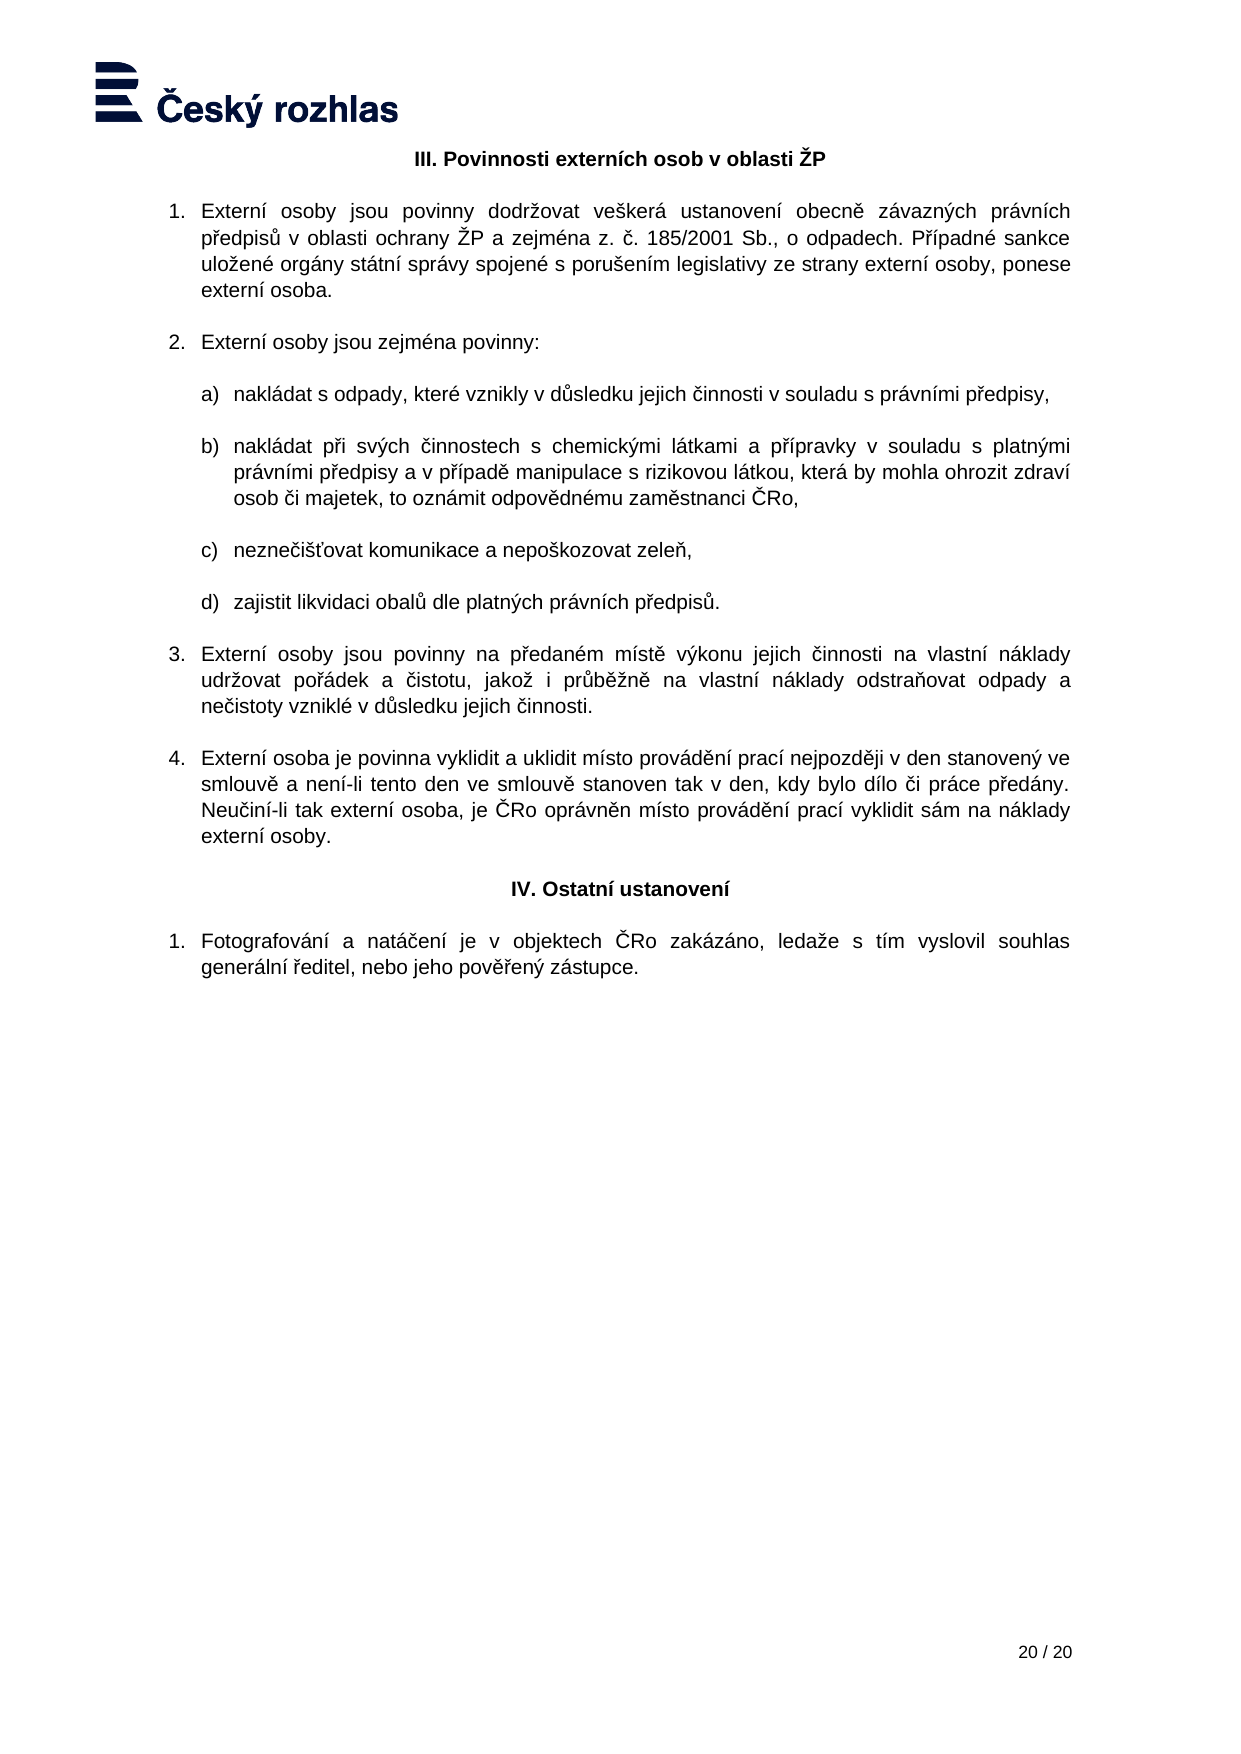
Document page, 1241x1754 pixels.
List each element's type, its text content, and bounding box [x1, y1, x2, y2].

list Externí osoby jsou povinny na předaném místě výkonu jejich činnosti na vlastní náklady udržovat pořádek a čistotu, jakož i průběžně na vlastní náklady odstraňovat odpady a nečistoty vzniklé v důsledku jejich činnosti. [168, 641, 1072, 719]
list Externí osoby jsou zejména povinny: [168, 328, 1072, 354]
subtitle Ostatní ustanovení [168, 875, 1072, 901]
picture [95, 62, 398, 128]
list Externí osoby jsou povinny dodržovat veškerá ustanovení obecně závazných právních předpisů v oblasti ochrany ŽP a zejména z. č. 185/2001 Sb., o odpadech. Případné sankce uložené orgány státní správy spojené s porušením legislativy ze strany externí osoby, ponese externí osoba. [168, 198, 1072, 302]
list Externí osoba je povinna vyklidit a uklidit místo provádění prací nejpozději v den stanovený ve smlouvě a není-li tento den ve smlouvě stanoven tak v den, kdy bylo dílo či práce předány. Neučiní-li tak externí osoba, je ČRo oprávněn místo provádění prací vyklidit sám na náklady externí osoby. [168, 745, 1072, 849]
list nakládat s odpady, které vznikly v důsledku jejich činnosti v souladu s právními předpisy, [201, 380, 1072, 406]
list nakládat při svých činnostech s chemickými látkami a přípravky v souladu s platnými právními předpisy a v případě manipulace s rizikovou látkou, která by mohla ohrozit zdraví osob či majetek, to oznámit odpovědnému zaměstnanci ČRo, [201, 432, 1072, 511]
list Fotografování a natáčení je v objektech ČRo zakázáno, ledaže s tím vyslovil souhlas generální ředitel, nebo jeho pověřený zástupce. [168, 927, 1072, 979]
list zajistit likvidaci obalů dle platných právních předpisů. [201, 589, 1072, 615]
subtitle Povinnosti externích osob v oblasti ŽP [168, 146, 1072, 172]
list neznečišťovat komunikace a nepoškozovat zeleň, [201, 537, 1072, 563]
